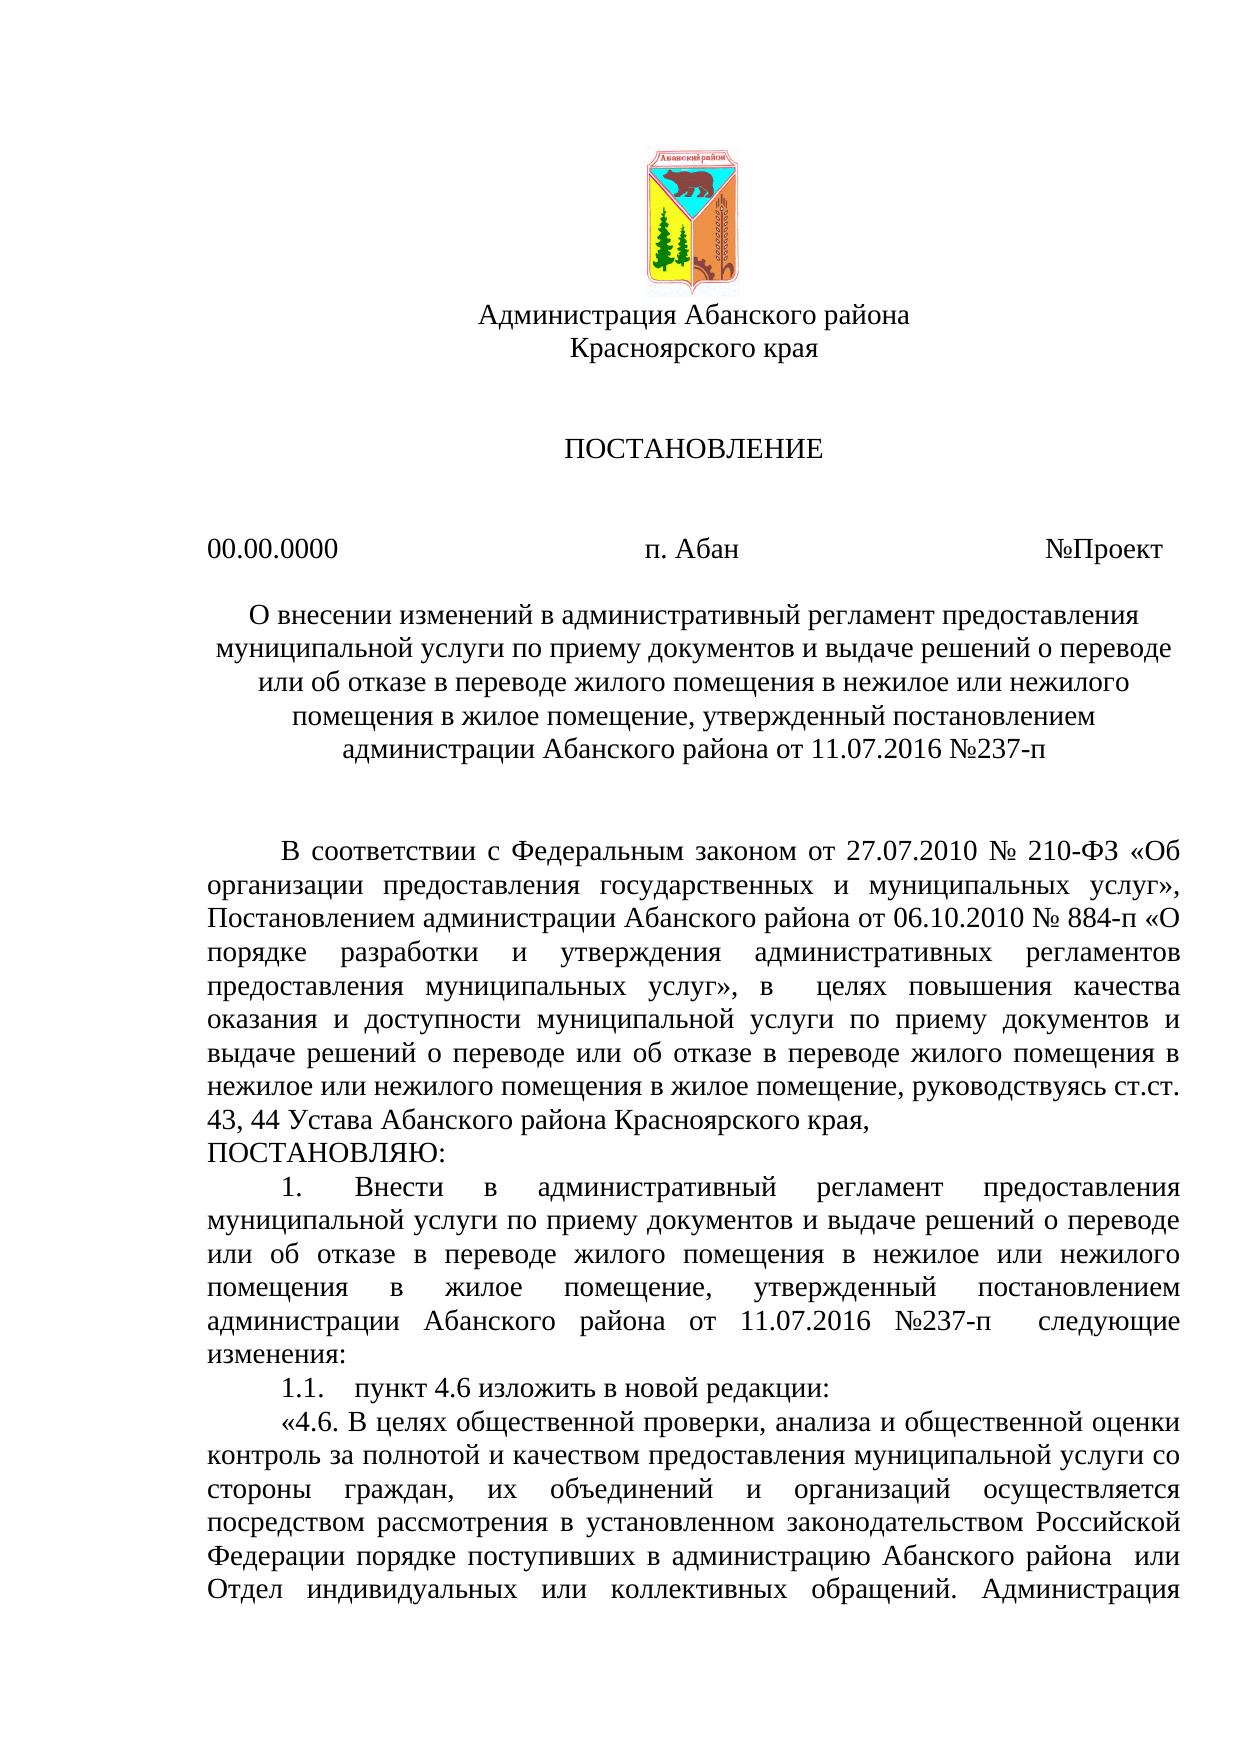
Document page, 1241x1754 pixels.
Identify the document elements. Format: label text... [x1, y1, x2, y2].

text ПОСТАНОВЛЕНИЕ [207, 431, 1181, 464]
table_header 00.00.0000 [196, 532, 589, 573]
text В соответствии с Федеральным законом от 27.07.2010 № 210-ФЗ «Об организации предоставления государственных и муниципальных услуг», Постановлением администрации Абанского района от 06.10.2010 № 884-п «О порядке разработки и утверждения административных регламентов предоставления муниципальных услуг», в целях повышения качества оказания и доступности муниципальной услуги по приему документов и выдаче решений о переводе или об отказе в переводе жилого помещения в нежилое или нежилого помещения в жилое помещение, руководствуясь ст.ст. 43, 44 Устава Абанского района Красноярского края, [207, 833, 1181, 1135]
list Внести в административный регламент предоставления муниципальной услуги по приему документов и выдаче решений о переводе или об отказе в переводе жилого помещения в нежилое или нежилого помещения в жилое помещение, утвержденный постановлением администрации Абанского района от 11.07.2016 №237-п следующие изменения: [207, 1169, 1181, 1370]
list пункт 4.6 изложить в новой редакции: [207, 1370, 1181, 1404]
picture [643, 146, 745, 297]
table_header О внесении изменений в административный регламент предоставления муниципальной услуги по приему документов и выдаче решений о переводе или об отказе в переводе жилого помещения в нежилое или нежилого помещения в жилое помещение, утвержденный постановлением администрации Абанского района от 11.07.2016 №237-п [196, 597, 1192, 766]
text ПОСТАНОВЛЯЮ: [207, 1135, 1181, 1169]
text Администрация Абанского района [207, 297, 1181, 330]
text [207, 1404, 1181, 1605]
table_header №Проект [764, 532, 1181, 573]
table_header п. Абан [590, 532, 764, 573]
text Красноярского края [207, 330, 1181, 364]
